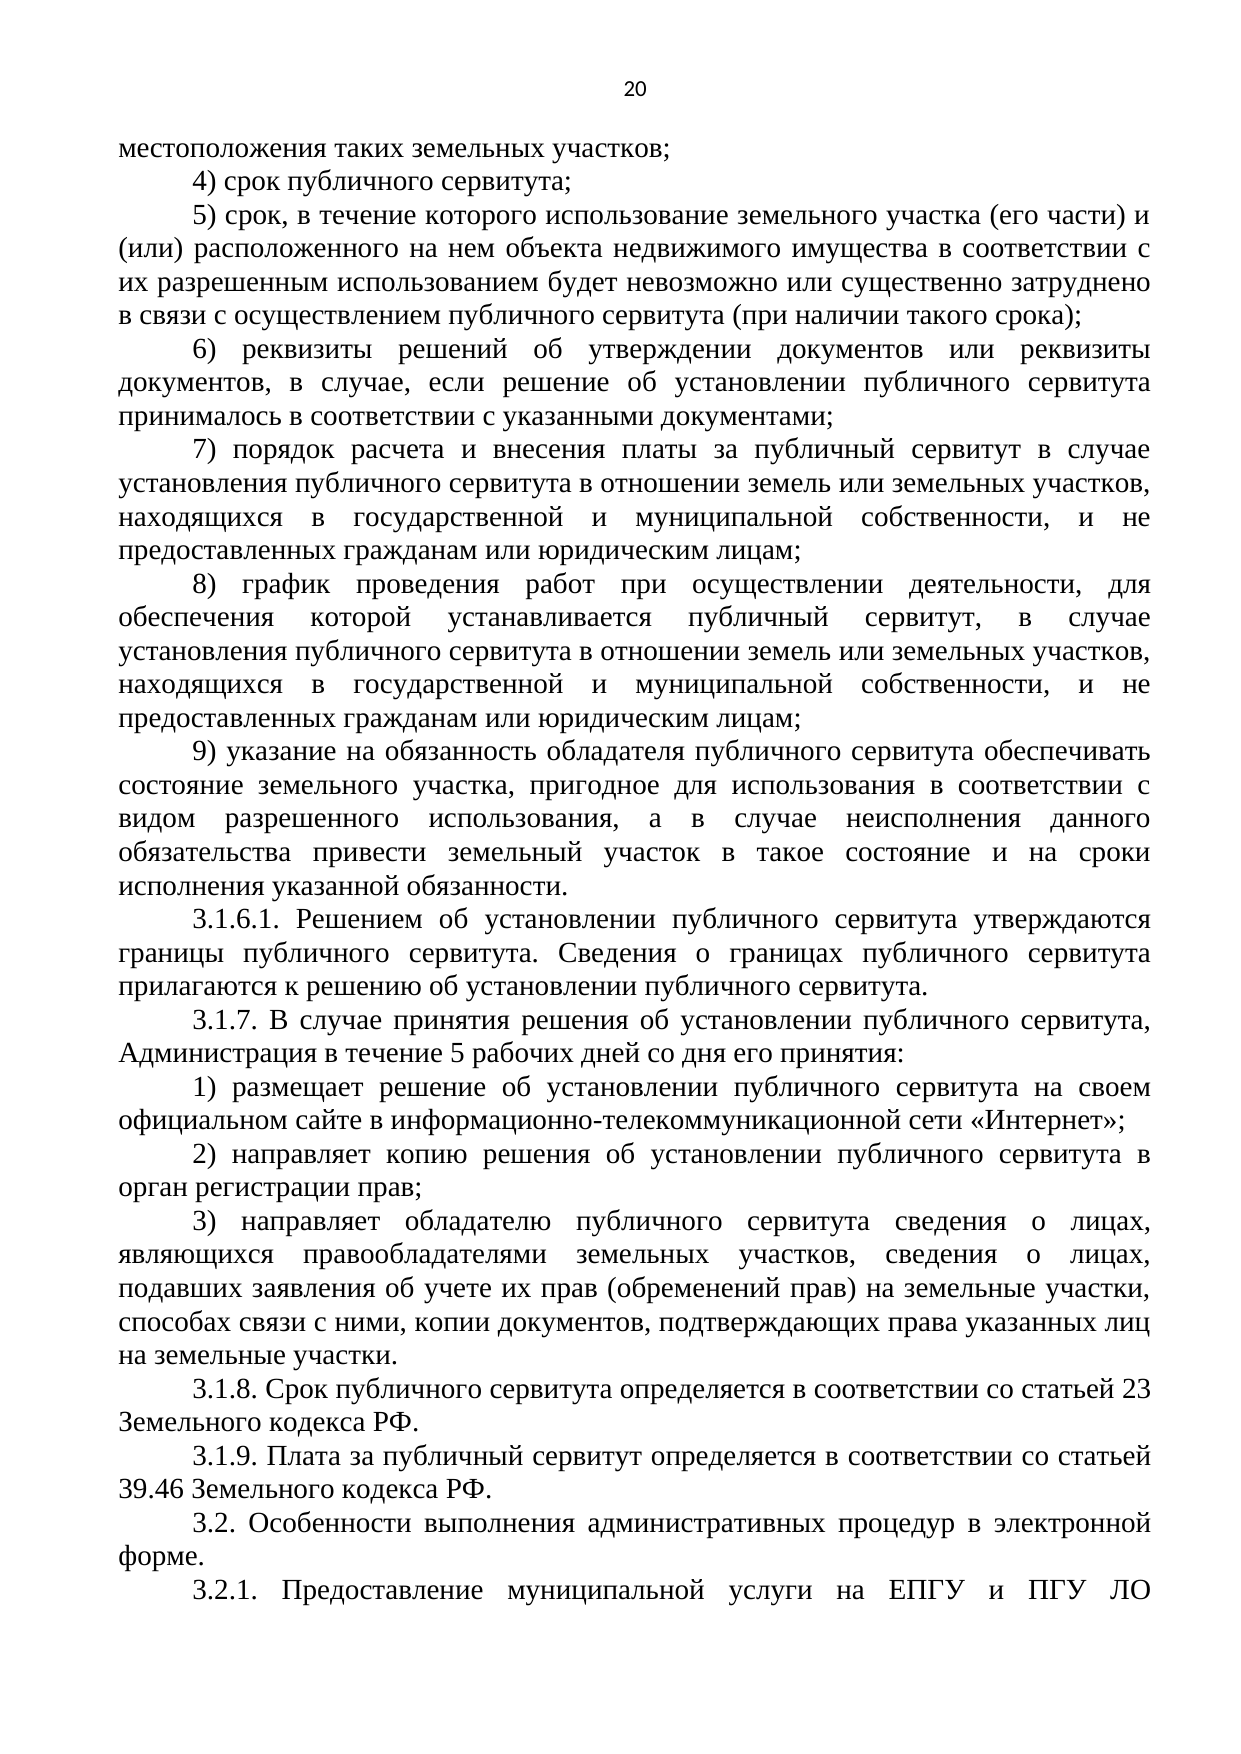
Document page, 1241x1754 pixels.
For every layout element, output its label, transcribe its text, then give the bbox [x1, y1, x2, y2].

text 6) реквизиты решений об утверждении документов или реквизиты документов, в случае, если решение об установлении публичного сервитута принималось в соответствии с указанными документами; [118, 331, 1152, 432]
text 2) направляет копию решения об установлении публичного сервитута в орган регистрации прав; [118, 1136, 1152, 1203]
text 3.1.8. Срок публичного сервитута определяется в соответствии со статьей 23 Земельного кодекса РФ. [118, 1371, 1152, 1438]
text 7) порядок расчета и внесения платы за публичный сервитут в случае установления публичного сервитута в отношении земель или земельных участков, находящихся в государственной и муниципальной собственности, и не предоставленных гражданам или юридическим лицам; [118, 432, 1152, 566]
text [118, 1572, 1152, 1606]
text 3.1.6.1. Решением об установлении публичного сервитута утверждаются границы публичного сервитута. Сведения о границах публичного сервитута прилагаются к решению об установлении публичного сервитута. [118, 901, 1152, 1002]
text 3.1.9. Плата за публичный сервитут определяется в соответствии со статьей 39.46 Земельного кодекса РФ. [118, 1438, 1152, 1505]
text 9) указание на обязанность обладателя публичного сервитута обеспечивать состояние земельного участка, пригодное для использования в соответствии с видом разрешенного использования, а в случае неисполнения данного обязательства привести земельный участок в такое состояние и на сроки исполнения указанной обязанности. [118, 733, 1152, 901]
text 1) размещает решение об установлении публичного сервитута на своем официальном сайте в информационно-телекоммуникационной сети «Интернет»; [118, 1069, 1152, 1136]
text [118, 130, 1152, 163]
text 8) график проведения работ при осуществлении деятельности, для обеспечения которой устанавливается публичный сервитут, в случае установления публичного сервитута в отношении земель или земельных участков, находящихся в государственной и муниципальной собственности, и не предоставленных гражданам или юридическим лицам; [118, 566, 1152, 733]
text 3.2. Особенности выполнения административных процедур в электронной форме. [118, 1505, 1152, 1572]
text 5) срок, в течение которого использование земельного участка (его части) и (или) расположенного на нем объекта недвижимого имущества в соответствии с их разрешенным использованием будет невозможно или существенно затруднено в связи с осуществлением публичного сервитута (при наличии такого срока); [118, 197, 1152, 331]
text 3) направляет обладателю публичного сервитута сведения о лицах, являющихся правообладателями земельных участков, сведения о лицах, подавших заявления об учете их прав (обременений прав) на земельные участки, способах связи с ними, копии документов, подтверждающих права указанных лиц на земельные участки. [118, 1203, 1152, 1371]
text 4) срок публичного сервитута; [118, 163, 1152, 197]
text 3.1.7. В случае принятия решения об установлении публичного сервитута, Администрация в течение 5 рабочих дней со дня его принятия: [118, 1002, 1152, 1069]
